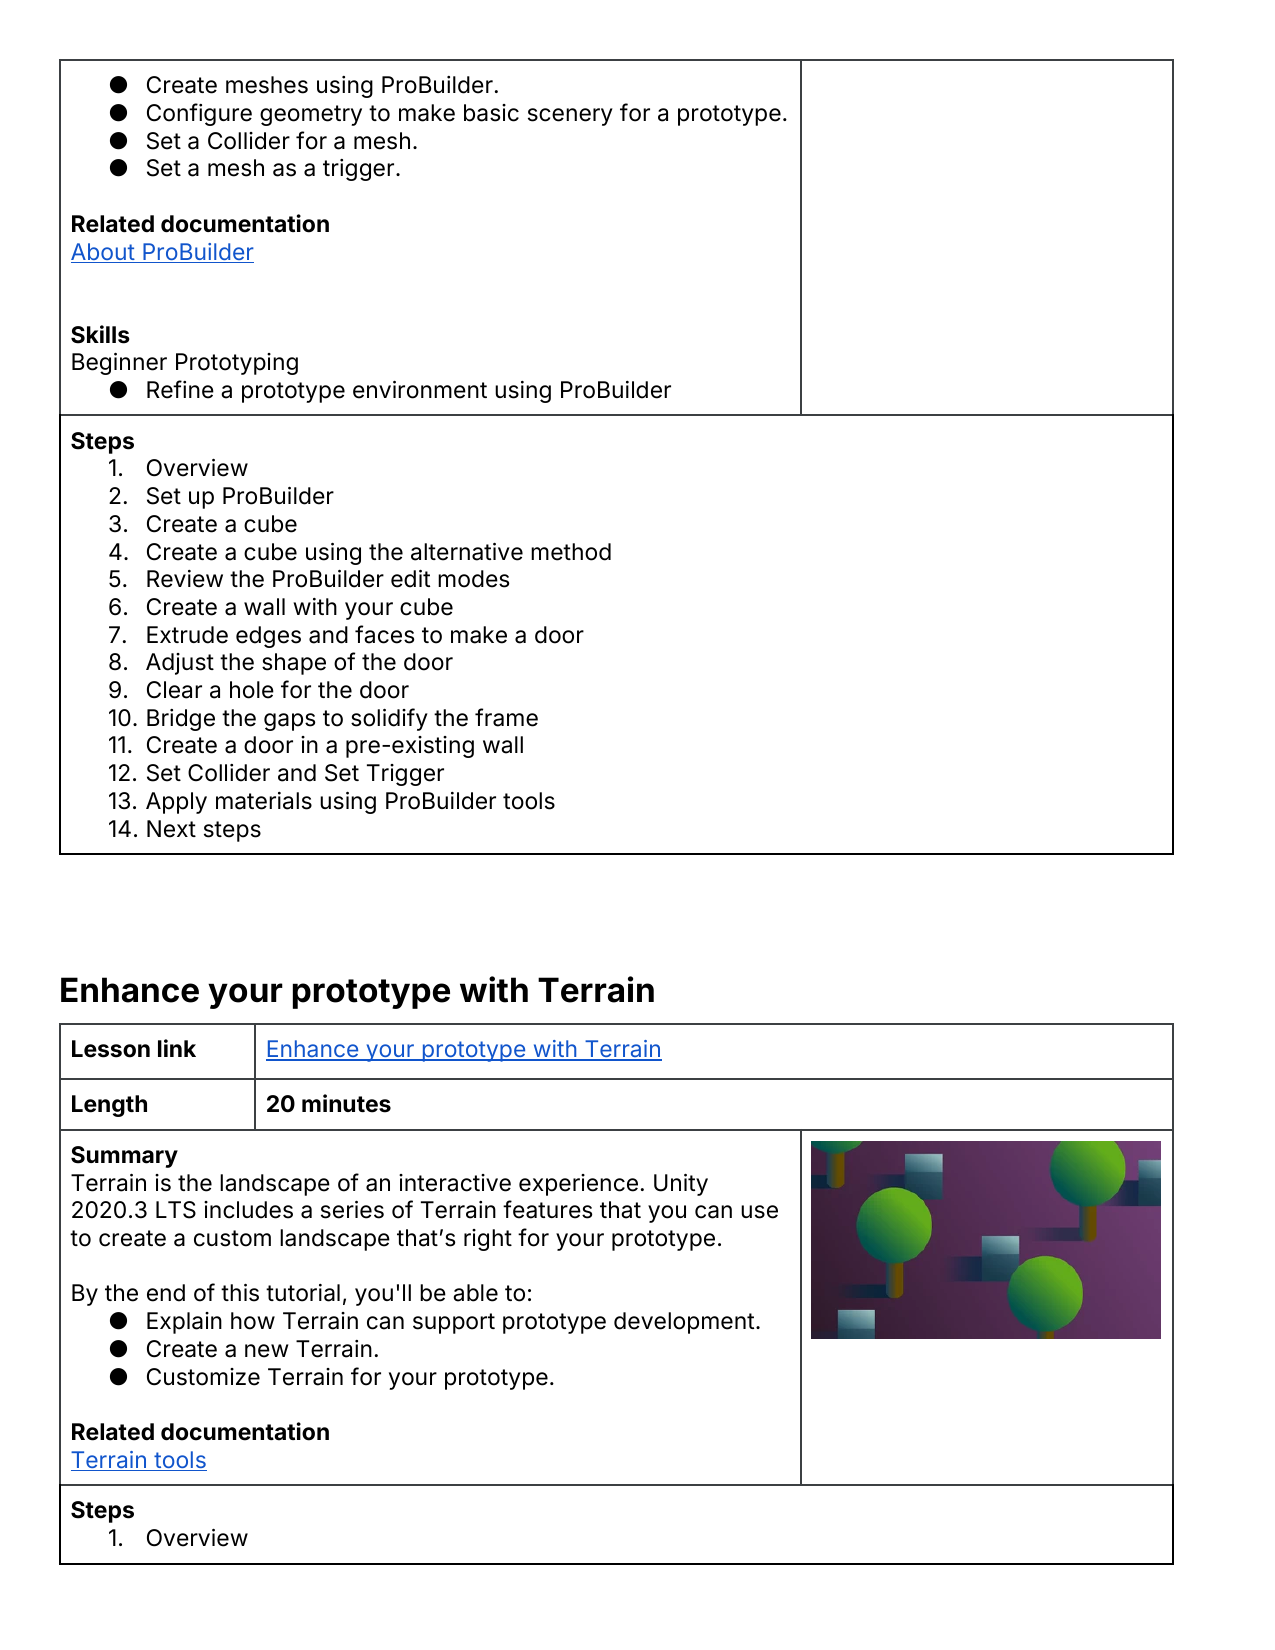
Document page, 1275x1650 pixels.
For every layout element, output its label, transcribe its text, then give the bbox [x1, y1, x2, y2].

table_cell Steps Overview Set up ProBuilder Create a cube Create a cube using the alternative method Review the ProBuilder edit modes Create a wall with your cube Extrude edges and faces to make a door Adjust the shape of the door Clear a hole for the door Bridge the gaps to solidify the frame Create a door in a pre-existing wall Set Collider and Set Trigger Apply materials using ProBuilder tools Next steps [61, 416, 1172, 853]
picture [811, 1141, 1161, 1339]
table_cell 20 minutes [256, 1080, 1172, 1129]
subtitle Enhance your prototype with Terrain [59, 970, 987, 1011]
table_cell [61, 1486, 1172, 1562]
table_cell Summary Terrain is the landscape of an interactive experience. Unity 2020.3 LTS includes a series of Terrain features that you can use to create a custom landscape that’s right for your prototype. By the end of this tutorial, you'll be able to: Explain how Terrain can support prototype development. Create a new Terrain. Customize Terrain for your prototype. Related documentation Terrain tools [61, 1131, 800, 1484]
table_header Lesson link [61, 1025, 254, 1078]
table_cell Length [61, 1080, 254, 1129]
table_cell [802, 1131, 1172, 1484]
table_header Enhance your prototype with Terrain [256, 1025, 1172, 1078]
